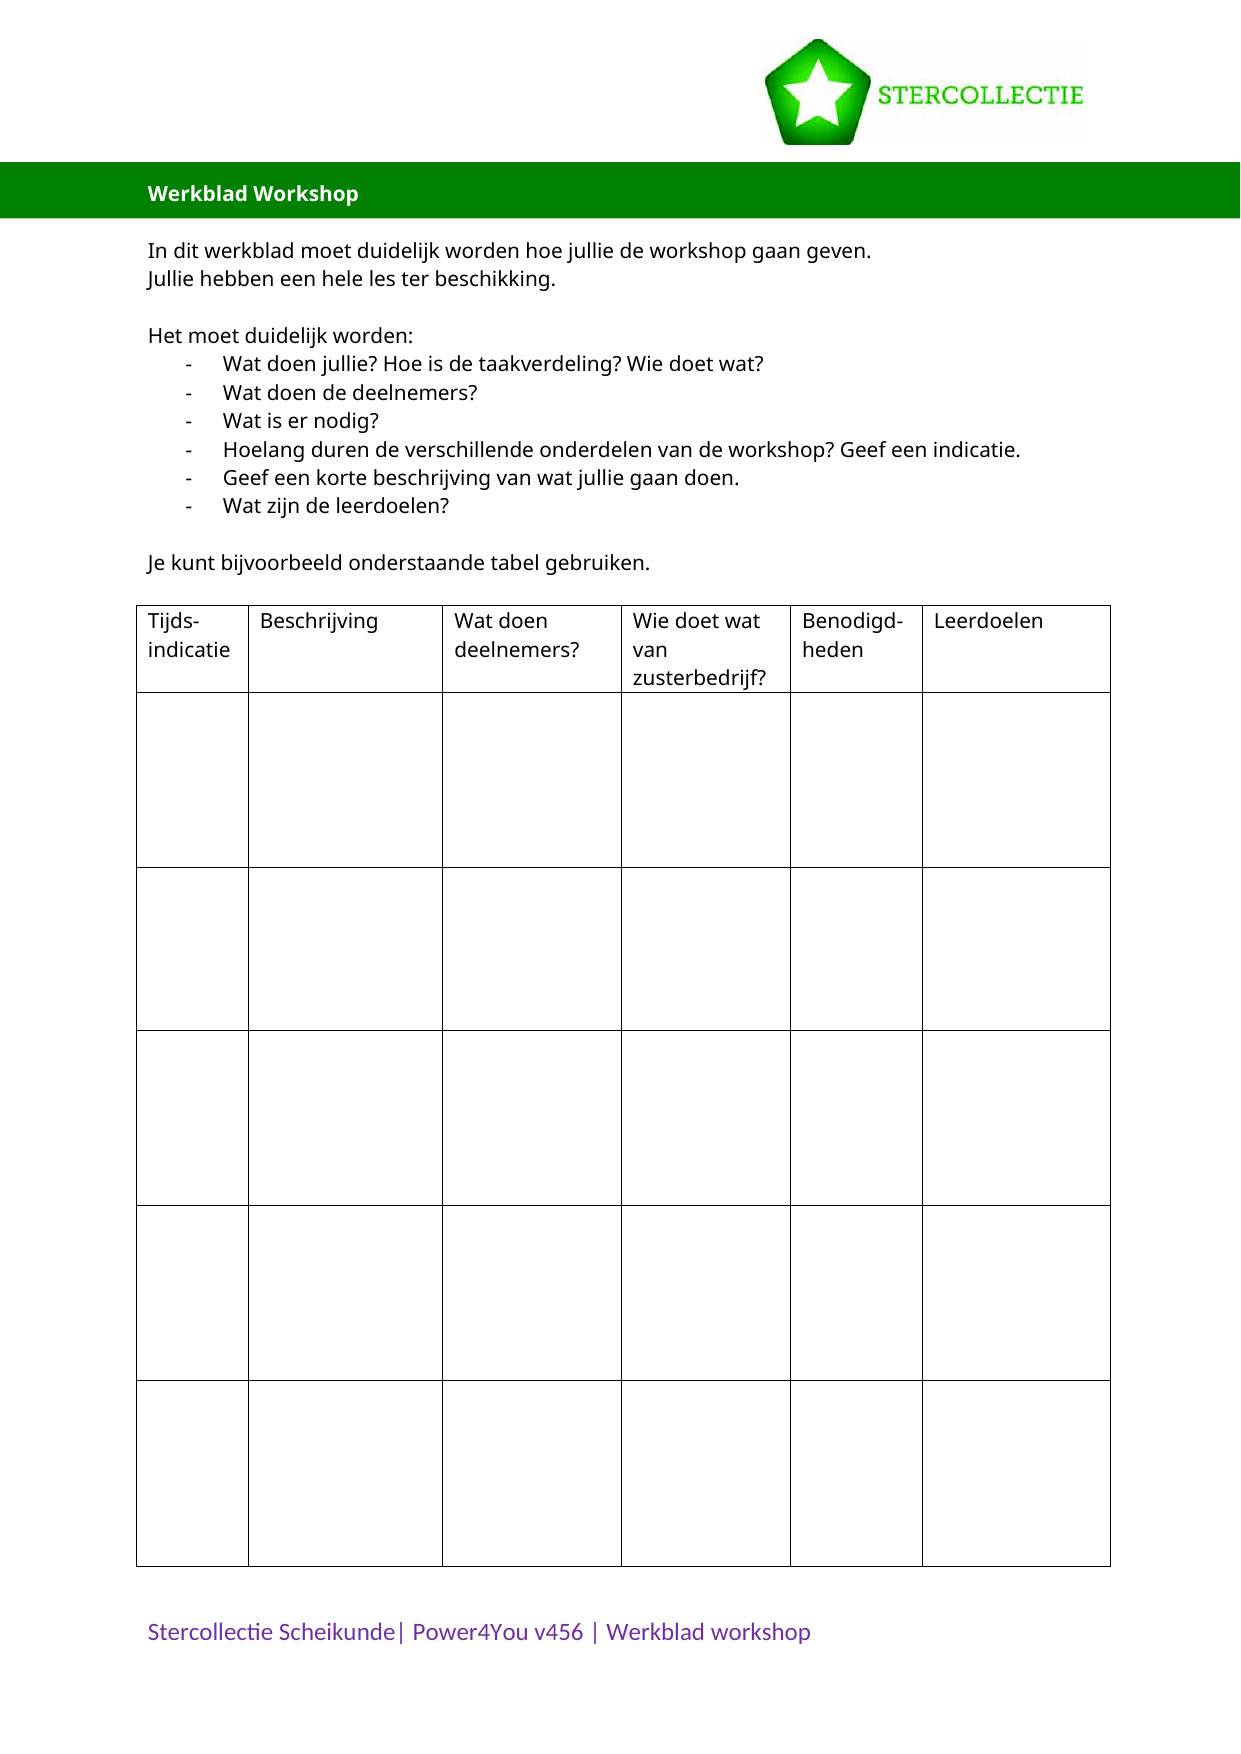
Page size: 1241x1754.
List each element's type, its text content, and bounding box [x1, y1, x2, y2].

table_header Benodigd- heden [791, 606, 922, 692]
table_cell [249, 693, 442, 867]
table_cell [249, 1381, 442, 1566]
table_cell [443, 1381, 621, 1566]
table_cell [923, 1206, 1110, 1380]
table_cell [137, 1206, 248, 1380]
picture [764, 39, 1083, 145]
table_cell [622, 1381, 790, 1566]
table_cell [443, 868, 621, 1030]
table_cell [923, 1031, 1110, 1205]
table_cell [622, 868, 790, 1030]
subtitle Werkblad Workshop [148, 179, 1093, 207]
table_cell [791, 1206, 922, 1380]
table_cell [622, 693, 790, 867]
table_header Tijds- indicatie [137, 606, 248, 692]
table_cell [622, 1031, 790, 1205]
table_cell [923, 693, 1110, 867]
text In dit werkblad moet duidelijk worden hoe jullie de workshop gaan geven. Jullie hebben een hele les ter beschikking. [148, 236, 1093, 293]
list Wat zijn de leerdoelen? [185, 492, 1093, 520]
table_header Wat doen deelnemers? [443, 606, 621, 692]
table_cell [791, 1031, 922, 1205]
table_header Beschrijving [249, 606, 442, 692]
table_cell [249, 868, 442, 1030]
table_cell [791, 693, 922, 867]
table_cell [137, 868, 248, 1030]
list Wat doen de deelnemers? [185, 378, 1093, 406]
table_cell [622, 1206, 790, 1380]
table_cell [137, 1031, 248, 1205]
list Geef een korte beschrijving van wat jullie gaan doen. [185, 463, 1093, 492]
table_cell [923, 868, 1110, 1030]
table_cell [137, 1381, 248, 1566]
table_cell [791, 1381, 922, 1566]
text Je kunt bijvoorbeeld onderstaande tabel gebruiken. [148, 548, 1093, 577]
table_cell [443, 1031, 621, 1205]
table_cell [137, 693, 248, 867]
table_cell [923, 1381, 1110, 1566]
table_cell [443, 1206, 621, 1380]
list Wat doen jullie? Hoe is de taakverdeling? Wie doet wat? [185, 349, 1093, 378]
table_header Leerdoelen [923, 606, 1110, 692]
table_header Wie doet wat van zusterbedrijf? [622, 606, 790, 692]
list Hoelang duren de verschillende onderdelen van de workshop? Geef een indicatie. [185, 435, 1093, 463]
table_cell [443, 693, 621, 867]
list Wat is er nodig? [185, 406, 1093, 435]
text Het moet duidelijk worden: [148, 321, 1093, 349]
table_cell [249, 1031, 442, 1205]
table_cell [791, 868, 922, 1030]
table_cell [249, 1206, 442, 1380]
